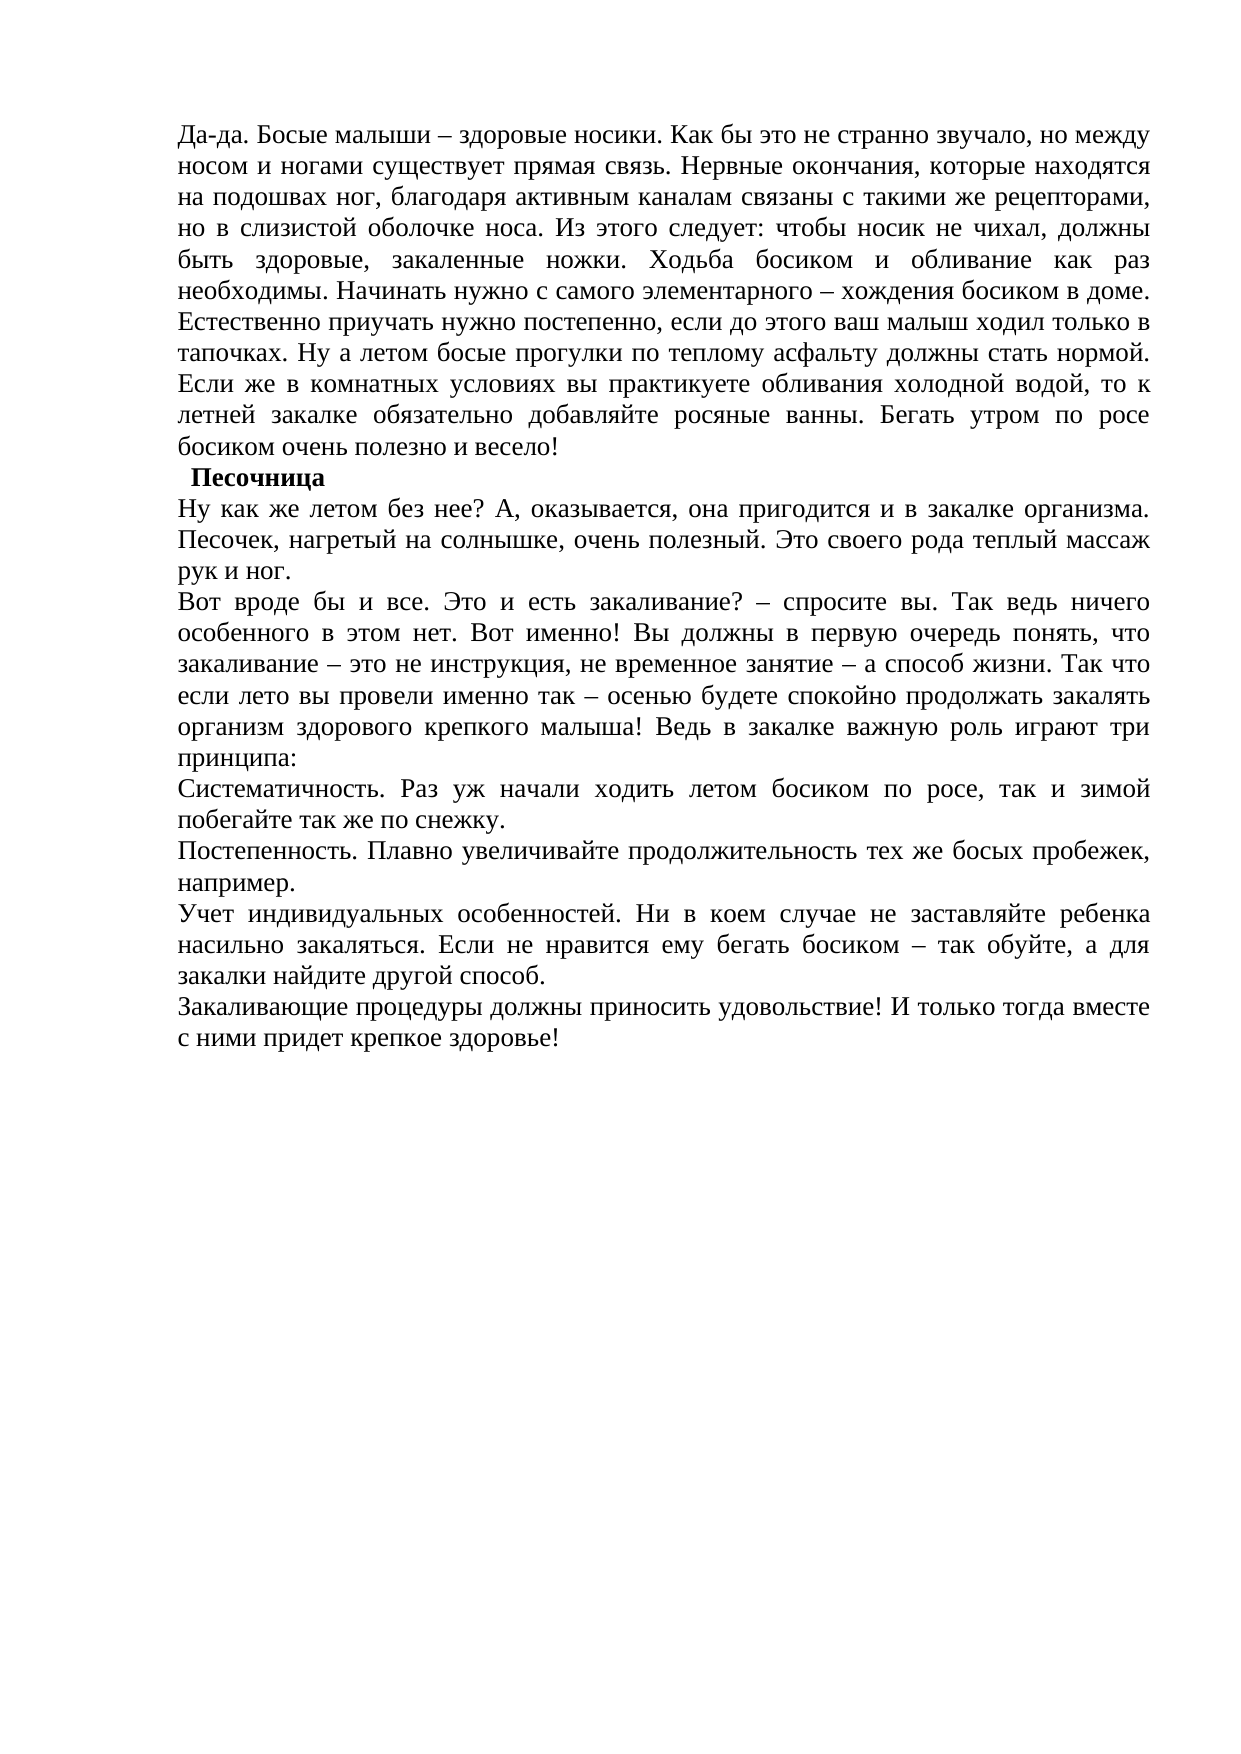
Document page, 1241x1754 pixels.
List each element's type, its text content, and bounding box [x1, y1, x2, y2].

text Песочница [177, 461, 1152, 492]
text Вот вроде бы и все. Это и есть закаливание? – спросите вы. Так ведь ничего особенного в этом нет. Вот именно! Вы должны в первую очередь понять, что закаливание – это не инструкция, не временное занятие – а способ жизни. Так что если лето вы провели именно так – осенью будете спокойно продолжать закалять организм здорового крепкого малыша! Ведь в закалке важную роль играют три принципа: [177, 585, 1152, 772]
text Да-да. Босые малыши – здоровые носики. Как бы это не странно звучало, но между носом и ногами существует прямая связь. Нервные окончания, которые находятся на подошвах ног, благодаря активным каналам связаны с такими же рецепторами, но в слизистой оболочке носа. Из этого следует: чтобы носик не чихал, должны быть здоровые, закаленные ножки. Ходьба босиком и обливание как раз необходимы. Начинать нужно с самого элементарного – хождения босиком в доме. Естественно приучать нужно постепенно, если до этого ваш малыш ходил только в тапочках. Ну а летом босые прогулки по теплому асфальту должны стать нормой. Если же в комнатных условиях вы практикуете обливания холодной водой, то к летней закалке обязательно добавляйте росяные ванны. Бегать утром по росе босиком очень полезно и весело! [177, 118, 1152, 461]
text Учет индивидуальных особенностей. Ни в коем случае не заставляйте ребенка насильно закаляться. Если не нравится ему бегать босиком – так обуйте, а для закалки найдите другой способ. [177, 897, 1152, 990]
text Ну как же летом без нее? А, оказывается, она пригодится и в закалке организма. Песочек, нагретый на солнышке, очень полезный. Это своего рода теплый массаж рук и ног. [177, 492, 1152, 585]
text Закаливающие процедуры должны приносить удовольствие! И только тогда вместе с ними придет крепкое здоровье! [177, 990, 1152, 1052]
text Систематичность. Раз уж начали ходить летом босиком по росе, так и зимой побегайте так же по снежку. [177, 772, 1152, 834]
text Постепенность. Плавно увеличивайте продолжительность тех же босых пробежек, например. [177, 834, 1152, 897]
